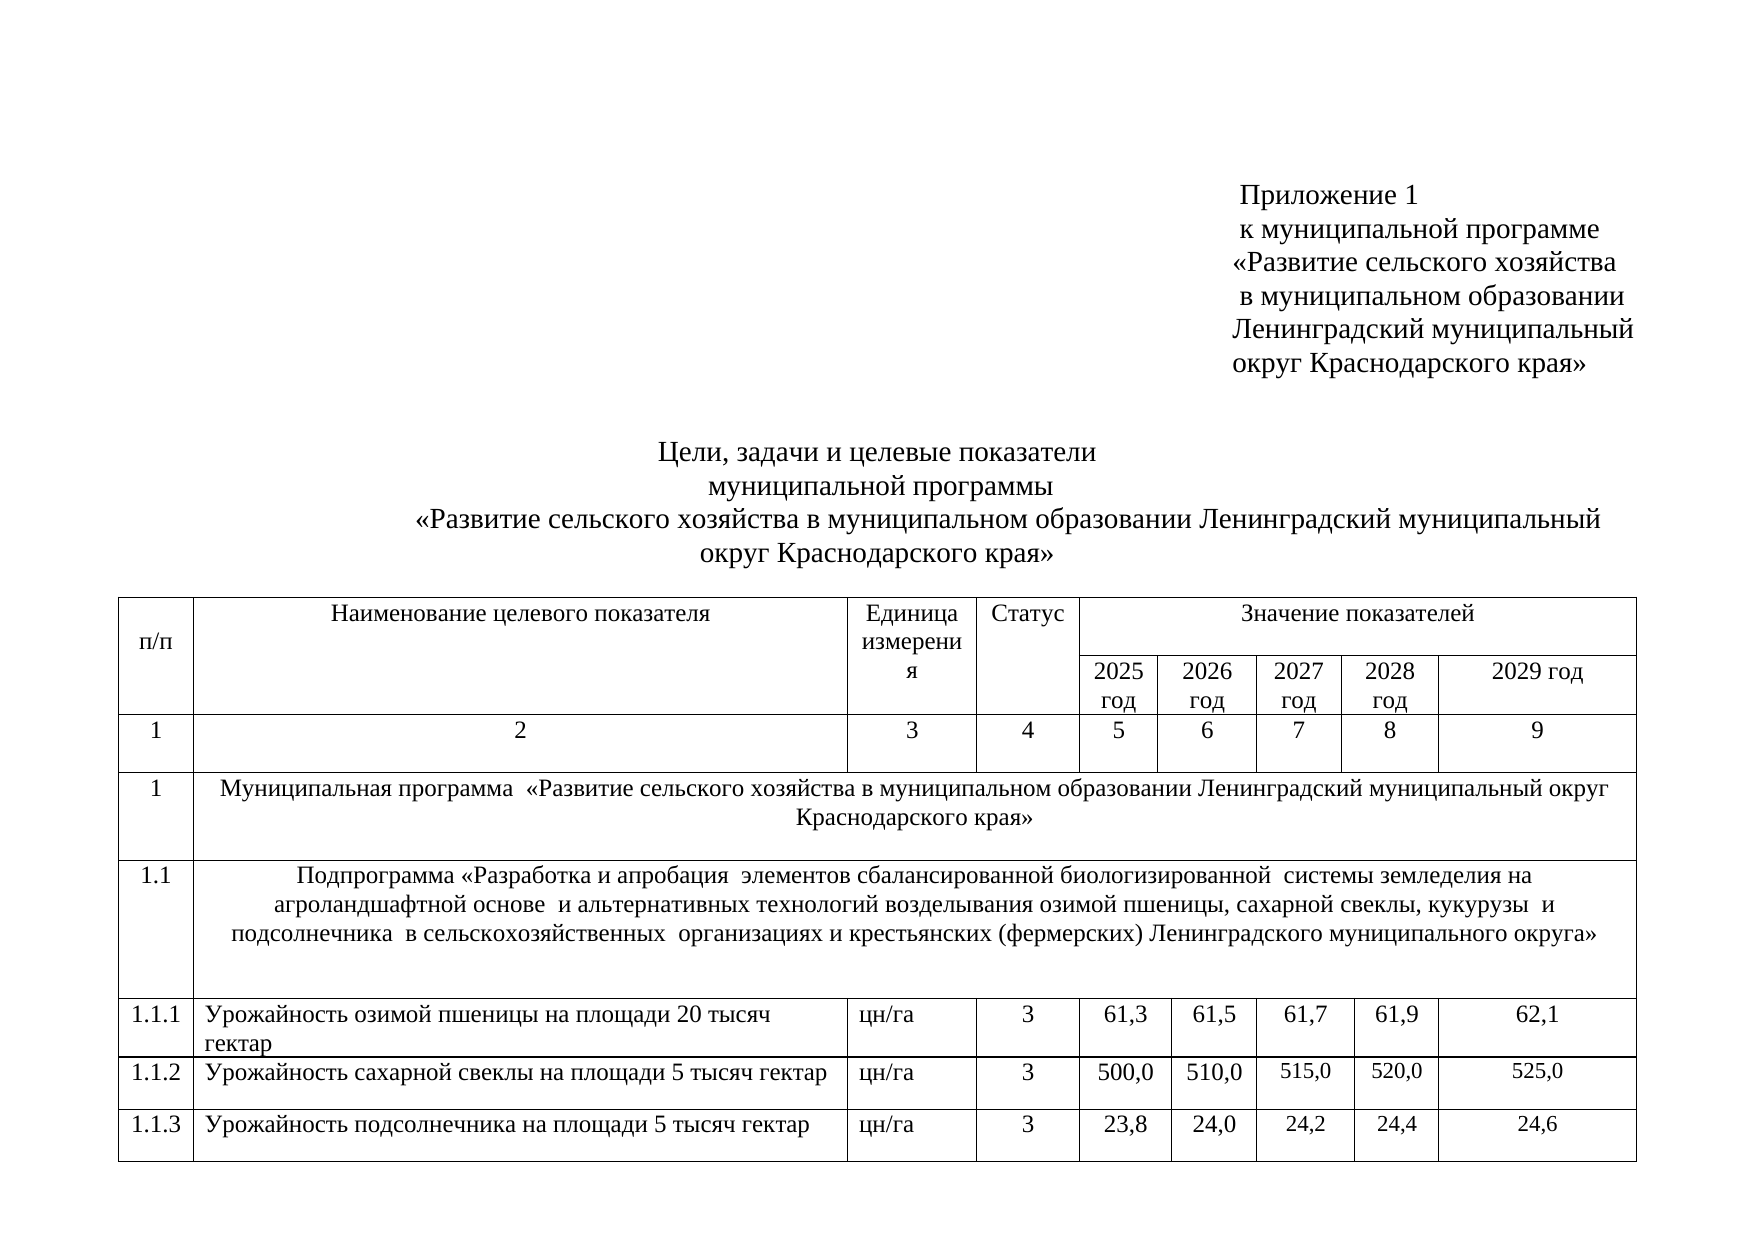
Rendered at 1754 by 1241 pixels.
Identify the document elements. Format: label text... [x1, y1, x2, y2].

table_cell 3 [848, 715, 976, 772]
table_cell Муниципальная программа «Развитие сельского хозяйства в муниципальном образовании Ленинградский муниципальный округ Краснодарского края» [194, 773, 1636, 859]
table_cell Подпрограмма «Разработка и апробация элементов сбалансированной биологизированной системы земледелия на агроландшафтной основе и альтернативных технологий возделывания озимой пшеницы, сахарной свеклы, кукурузы и подсолнечника в сельскохозяйственных организациях и крестьянских (фермерских) Ленинградского муниципального округа» [194, 861, 1636, 998]
table_cell 1.1.2 [119, 1058, 193, 1108]
text округ Краснодарского края» [1152, 345, 1636, 378]
table_cell 2029 год [1439, 656, 1636, 714]
table_cell 510,0 [1172, 1058, 1256, 1108]
table_cell 500,0 [1080, 1058, 1171, 1108]
table_cell 2025 год [1080, 656, 1157, 714]
table_cell 525,0 [1439, 1058, 1636, 1108]
table_header Значение показателей [1080, 598, 1636, 655]
table_cell 3 [977, 1058, 1079, 1108]
table_cell Урожайность сахарной свеклы на площади 5 тысяч гектар [194, 1058, 847, 1108]
table_cell цн/га [848, 999, 976, 1056]
table_cell 1.1.3 [119, 1110, 193, 1161]
table_cell Урожайность подсолнечника на площади 5 тысяч гектар [194, 1110, 847, 1161]
table_cell 6 [1158, 715, 1256, 772]
table_header Единица измерения [848, 598, 976, 714]
table_cell Урожайность озимой пшеницы на площади 20 тысяч гектар [194, 999, 847, 1056]
table_cell 1.1.1 [119, 999, 193, 1056]
table_cell 4 [977, 715, 1079, 772]
table_cell 23,8 [1080, 1110, 1171, 1161]
table_cell 2026 год [1158, 656, 1256, 714]
table_header Статус [977, 598, 1079, 714]
table_cell цн/га [848, 1110, 976, 1161]
table_cell 2028 год [1342, 656, 1438, 714]
table_cell 61,3 [1080, 999, 1171, 1056]
table_cell 5 [1080, 715, 1157, 772]
text в муниципальном образовании [1152, 278, 1636, 311]
table_cell 2 [194, 715, 847, 772]
table_header Наименование целевого показателя [194, 598, 847, 714]
table_cell 7 [1257, 715, 1341, 772]
table_header п/п [119, 598, 193, 714]
text к муниципальной программе [1152, 211, 1636, 244]
table_cell 1 [119, 773, 193, 859]
table_cell 24,0 [1172, 1110, 1256, 1161]
text Цели, задачи и целевые показатели [118, 434, 1636, 468]
table_cell 1.1 [119, 861, 193, 998]
table_cell 61,7 [1257, 999, 1354, 1056]
table_cell 62,1 [1439, 999, 1636, 1056]
table_cell 24,4 [1355, 1110, 1438, 1161]
table_cell 24,6 [1439, 1110, 1636, 1161]
table_cell 8 [1342, 715, 1438, 772]
table_cell цн/га [848, 1058, 976, 1108]
table_cell 9 [1439, 715, 1636, 772]
table_cell 3 [977, 999, 1079, 1056]
table_cell 1 [119, 715, 193, 772]
table_cell 515,0 [1257, 1058, 1354, 1108]
text «Развитие сельского хозяйства [1152, 244, 1636, 278]
table_cell 24,2 [1257, 1110, 1354, 1161]
text «Развитие сельского хозяйства в муниципальном образовании Ленинградский муниципальный округ Краснодарского края» [118, 502, 1636, 569]
text Приложение 1 [1152, 177, 1636, 211]
table_cell 2027 год [1257, 656, 1341, 714]
table_cell 520,0 [1355, 1058, 1438, 1108]
table_cell 3 [977, 1110, 1079, 1161]
table_cell 61,9 [1355, 999, 1438, 1056]
table_cell 61,5 [1172, 999, 1256, 1056]
text муниципальной программы [118, 468, 1636, 502]
text Ленинградский муниципальный [1152, 311, 1636, 345]
